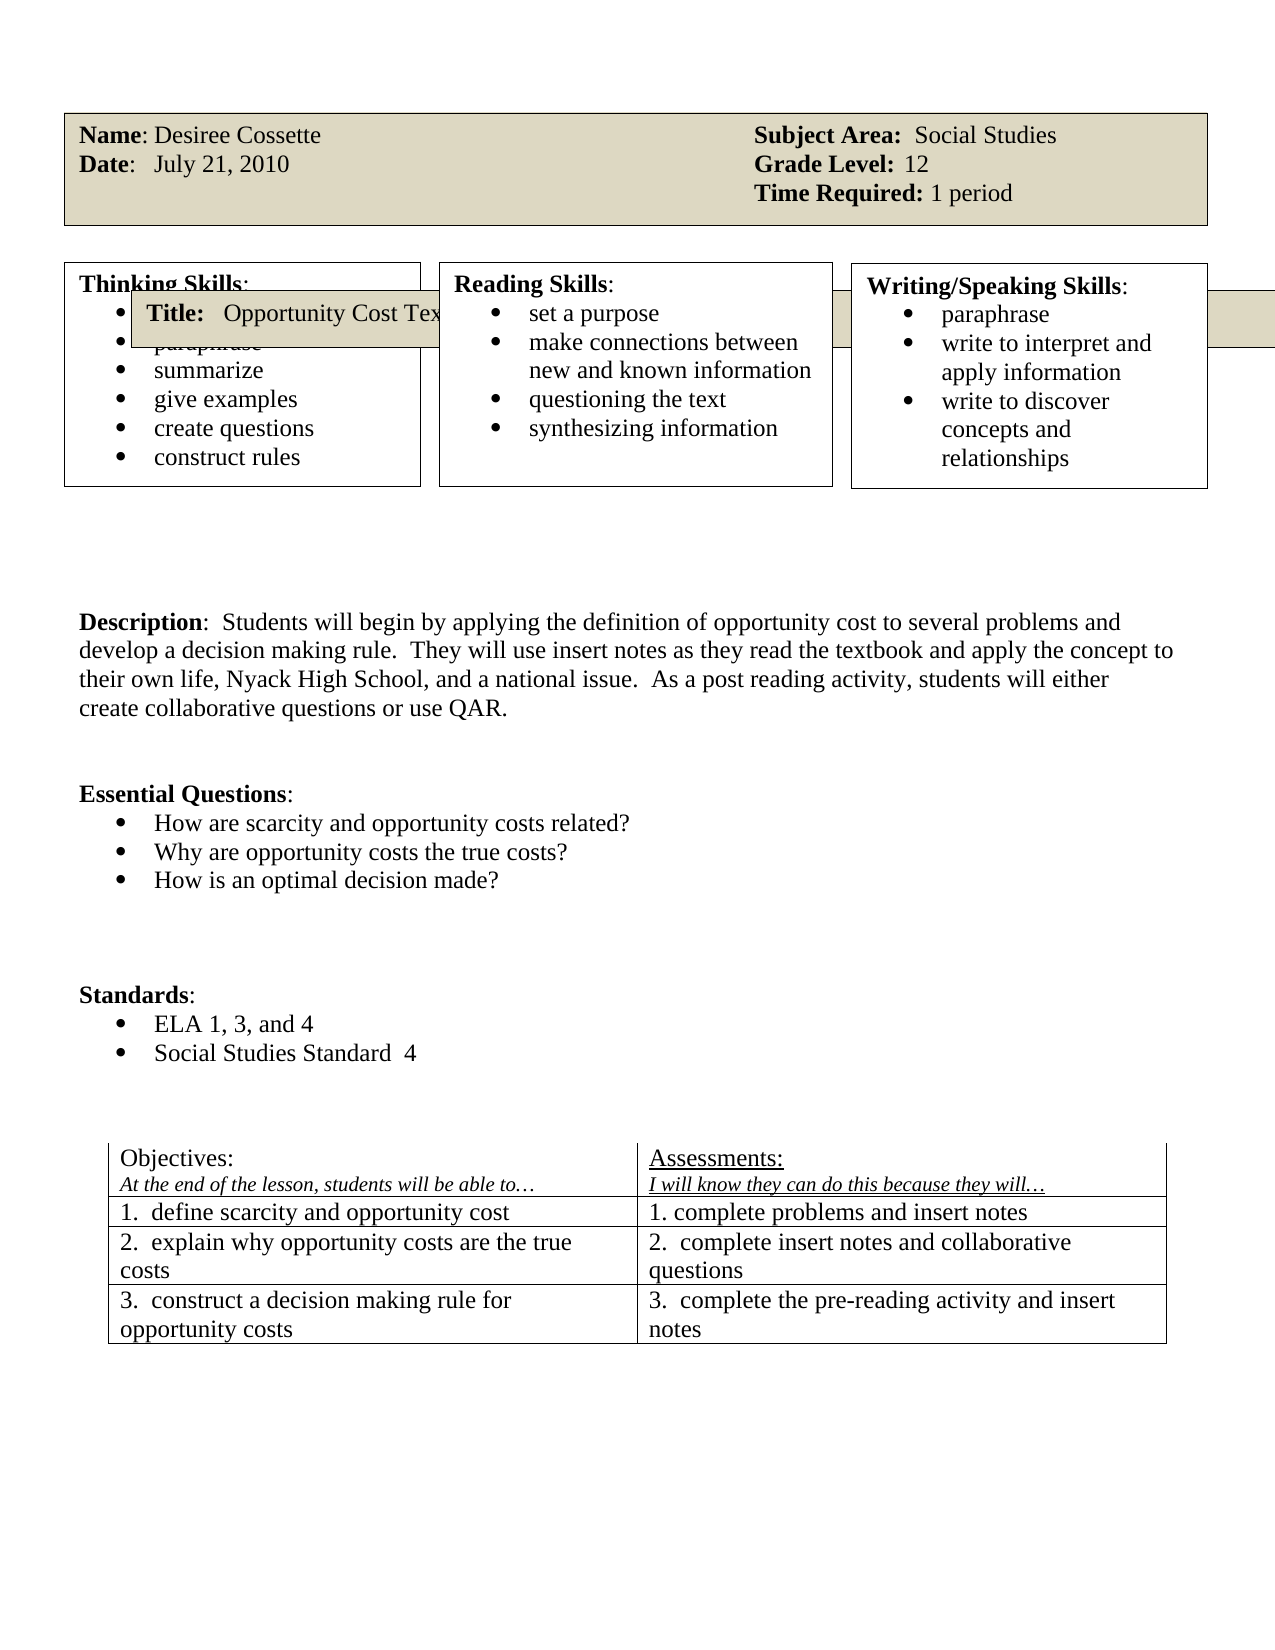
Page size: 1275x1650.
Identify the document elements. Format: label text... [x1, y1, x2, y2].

table_cell 3. construct a decision making rule for opportunity costs [109, 1285, 637, 1343]
table_cell 1. complete problems and insert notes [638, 1197, 1166, 1226]
table_cell 3. complete the pre-reading activity and insert notes [638, 1285, 1166, 1343]
table_cell 2. complete insert notes and collaborative questions [638, 1227, 1166, 1284]
table_header Assessments: I will know they can do this because they will… [638, 1143, 1166, 1196]
table_cell 2. explain why opportunity costs are the true costs [109, 1227, 637, 1284]
table_cell 1. define scarcity and opportunity cost [109, 1197, 637, 1226]
table_header Objectives: At the end of the lesson, students will be able to… [109, 1143, 637, 1196]
